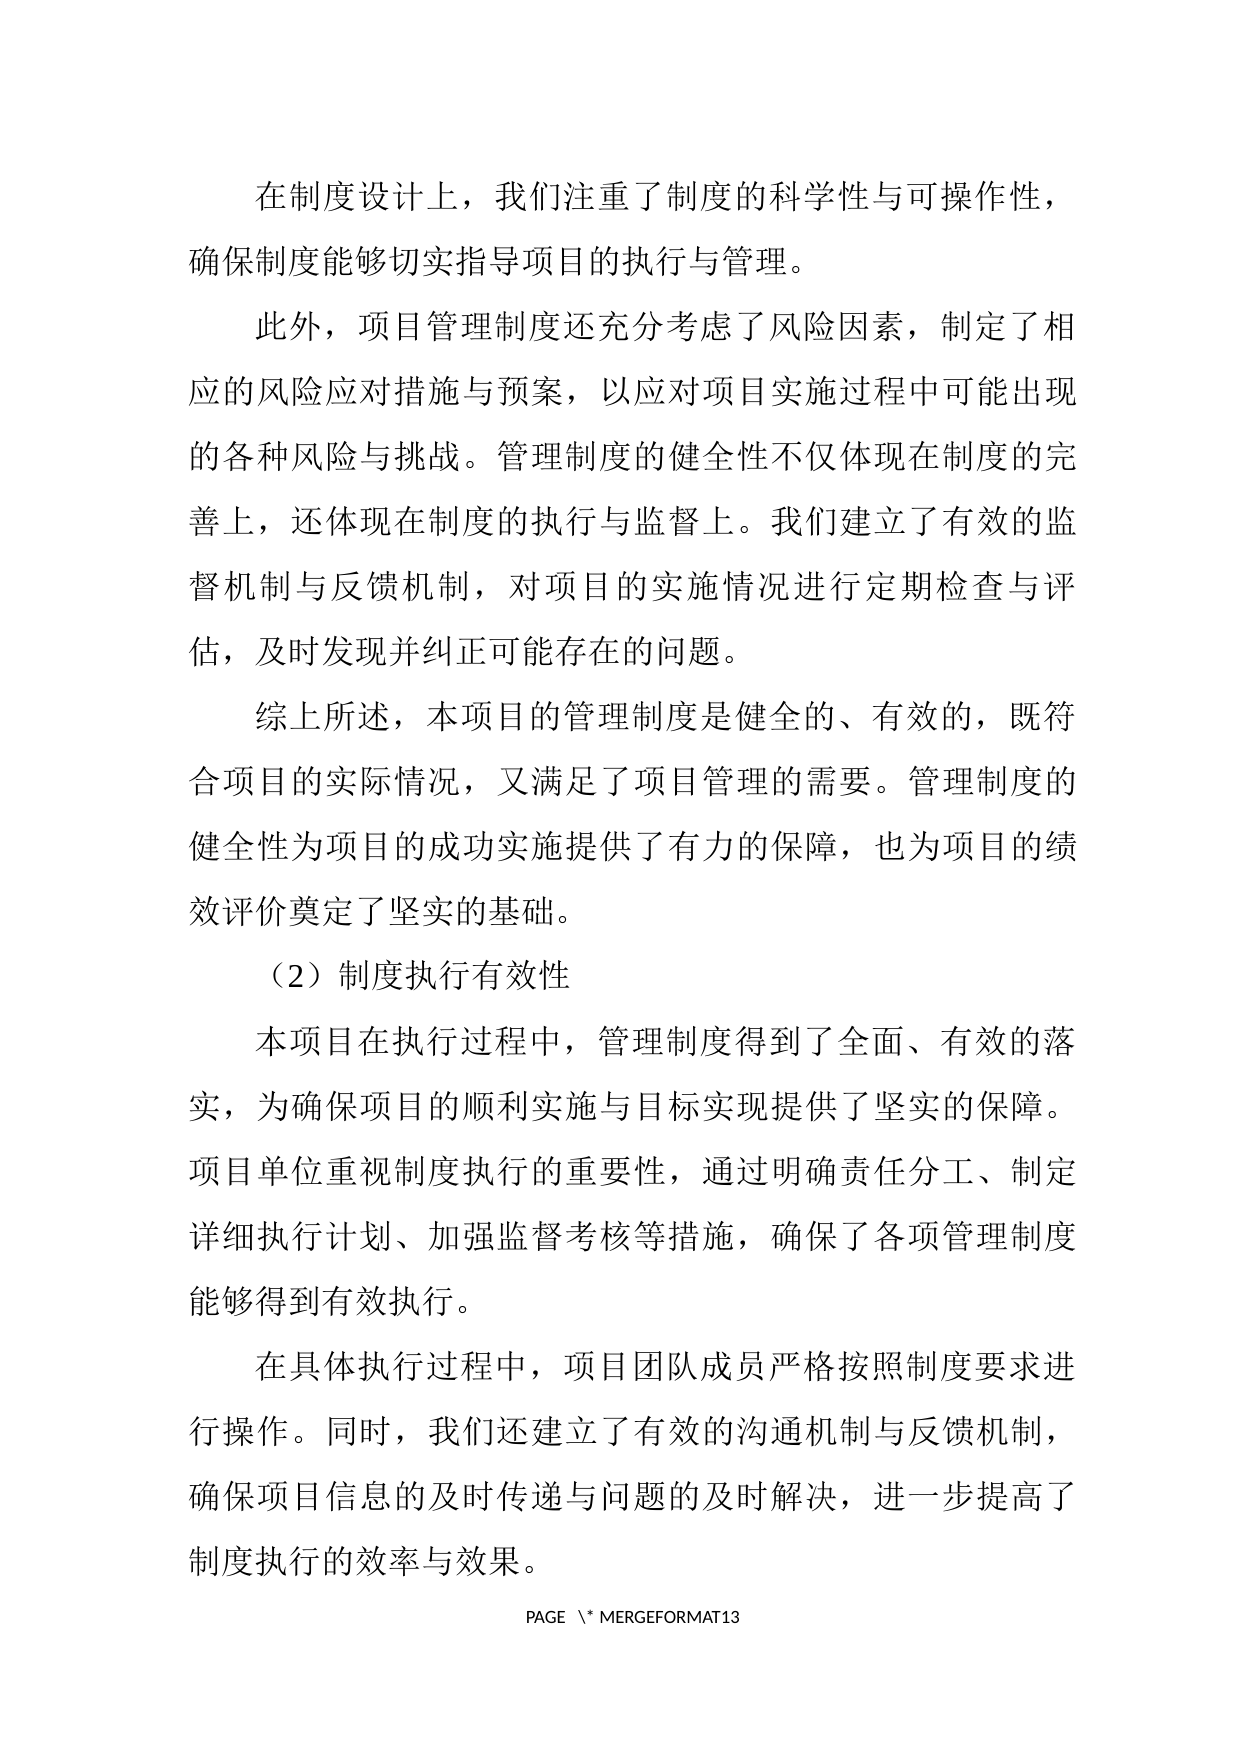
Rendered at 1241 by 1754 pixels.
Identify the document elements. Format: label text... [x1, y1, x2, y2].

text 在制度设计上，我们注重了制度的科学性与可操作性，确保制度能够切实指导项目的执行与管理。 [187, 162, 1078, 292]
text 综上所述，本项目的管理制度是健全的、有效的，既符合项目的实际情况，又满足了项目管理的需要。管理制度的健全性为项目的成功实施提供了有力的保障，也为项目的绩效评价奠定了坚实的基础。 [187, 682, 1078, 942]
text 此外，项目管理制度还充分考虑了风险因素，制定了相应的风险应对措施与预案，以应对项目实施过程中可能出现的各种风险与挑战。管理制度的健全性不仅体现在制度的完善上，还体现在制度的执行与监督上。我们建立了有效的监督机制与反馈机制，对项目的实施情况进行定期检查与评估，及时发现并纠正可能存在的问题。 [187, 292, 1078, 682]
text 在具体执行过程中，项目团队成员严格按照制度要求进行操作。同时，我们还建立了有效的沟通机制与反馈机制，确保项目信息的及时传递与问题的及时解决，进一步提高了制度执行的效率与效果。 [187, 1332, 1078, 1592]
text （2）制度执行有效性 [187, 942, 1078, 1007]
text 本项目在执行过程中，管理制度得到了全面、有效的落实，为确保项目的顺利实施与目标实现提供了坚实的保障。项目单位重视制度执行的重要性，通过明确责任分工、制定详细执行计划、加强监督考核等措施，确保了各项管理制度能够得到有效执行。 [187, 1007, 1078, 1332]
